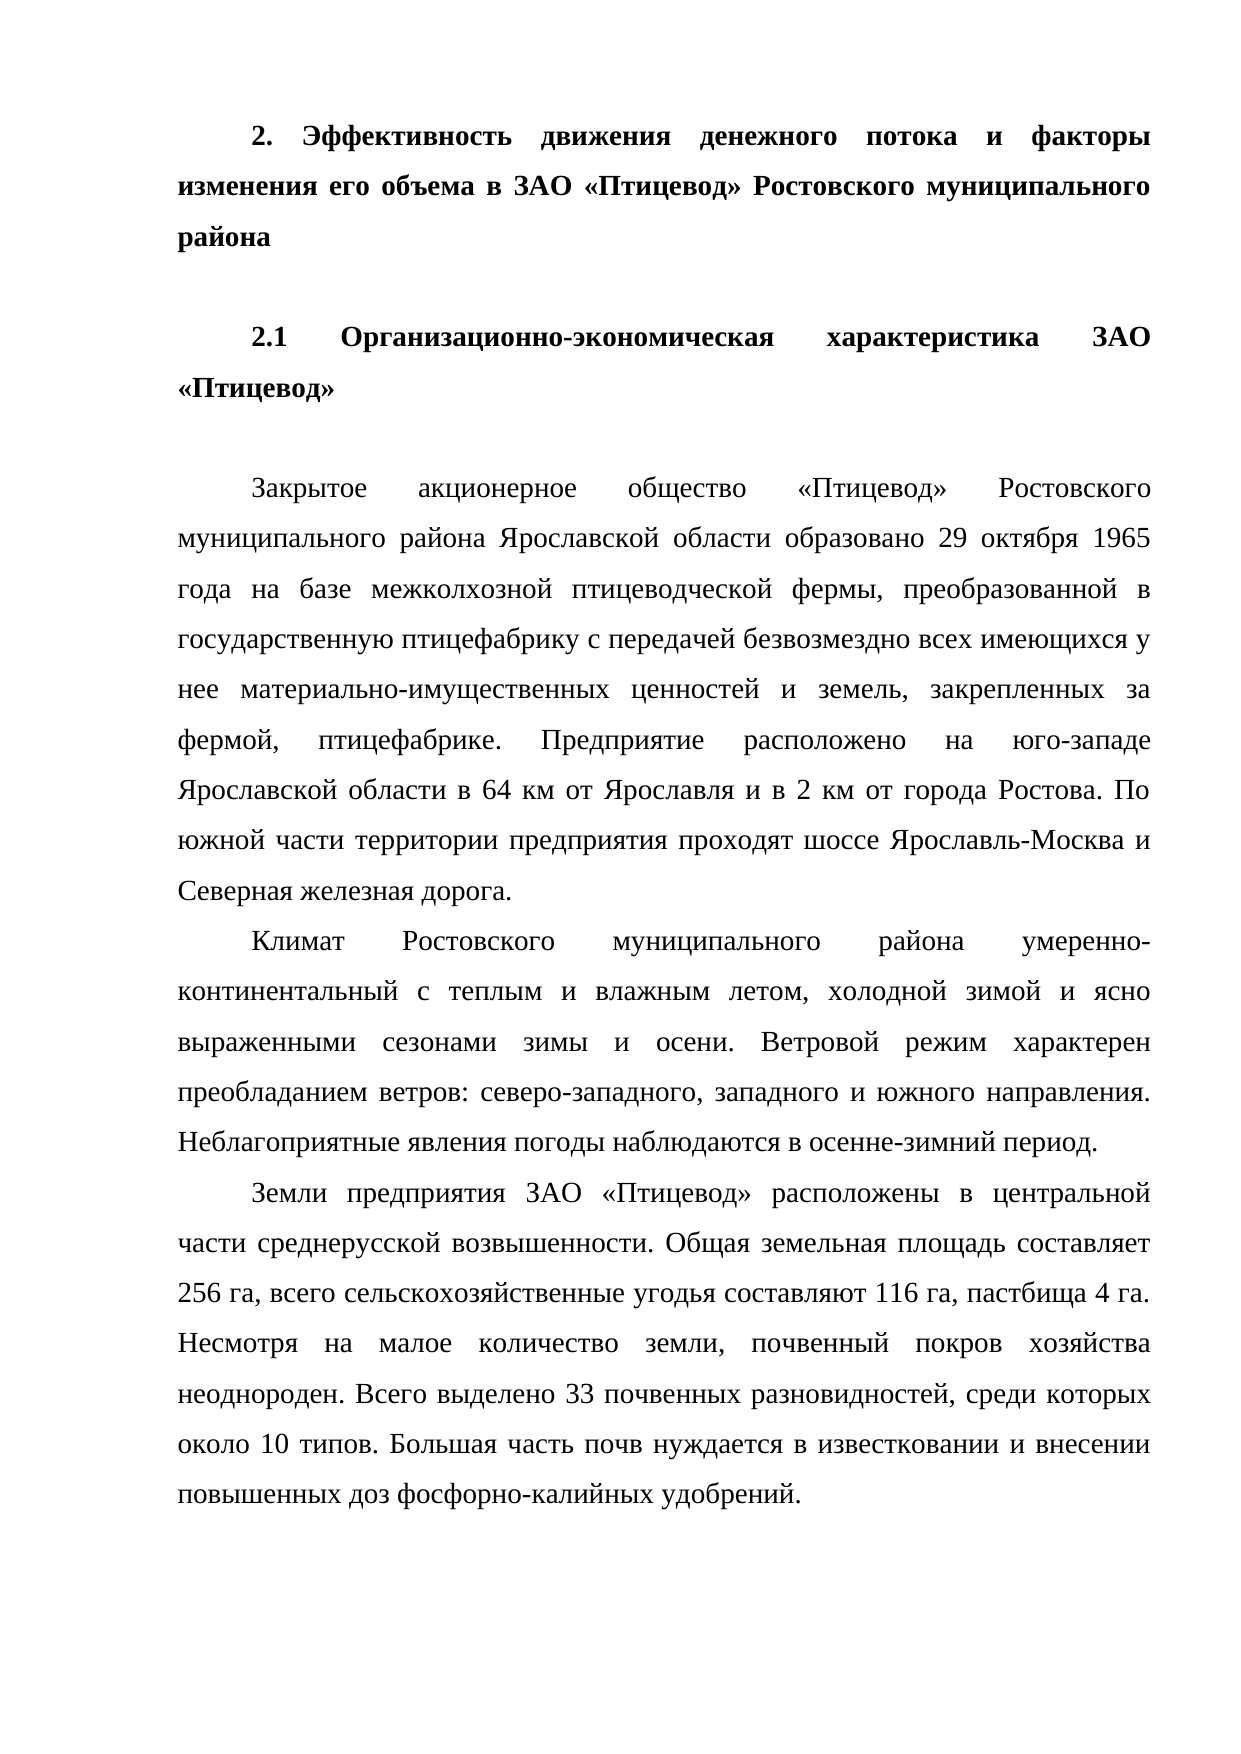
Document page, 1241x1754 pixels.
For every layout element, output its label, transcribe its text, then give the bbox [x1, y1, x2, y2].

text 2.1 Организационно-экономическая характеристика ЗАО «Птицевод» [177, 319, 1152, 403]
text 2. Эффективность движения денежного потока и факторы изменения его объема в ЗАО «Птицевод» Ростовского муниципального района [177, 118, 1152, 252]
text Климат Ростовского муниципального района умеренно-континентальный с теплым и влажным летом, холодной зимой и ясно выраженными сезонами зимы и осени. Ветровой режим характерен преобладанием ветров: северо-западного, западного и южного направления. Неблагоприятные явления погоды наблюдаются в осенне-зимний период. [177, 923, 1152, 1158]
text Земли предприятия ЗАО «Птицевод» расположены в центральной части среднерусской возвышенности. Общая земельная площадь составляет 256 га, всего сельскохозяйственные угодья составляют 116 га, пастбища 4 га. Несмотря на малое количество земли, почвенный покров хозяйства неоднороден. Всего выделено 33 почвенных разновидностей, среди которых около 10 типов. Большая часть почв нуждается в известковании и внесении повышенных доз фосфорно-калийных удобрений. [177, 1175, 1152, 1510]
text Закрытое акционерное общество «Птицевод» Ростовского муниципального района Ярославской области образовано 29 октября 1965 года на базе межколхозной птицеводческой фермы, преобразованной в государственную птицефабрику с передачей безвозмездно всех имеющихся у нее материально-имущественных ценностей и земель, закрепленных за фермой, птицефабрике. Предприятие расположено на юго-западе Ярославской области в 64 км от Ярославля и в 2 км от города Ростова. По южной части территории предприятия проходят шоссе Ярославль-Москва и Северная железная дорога. [177, 470, 1152, 906]
